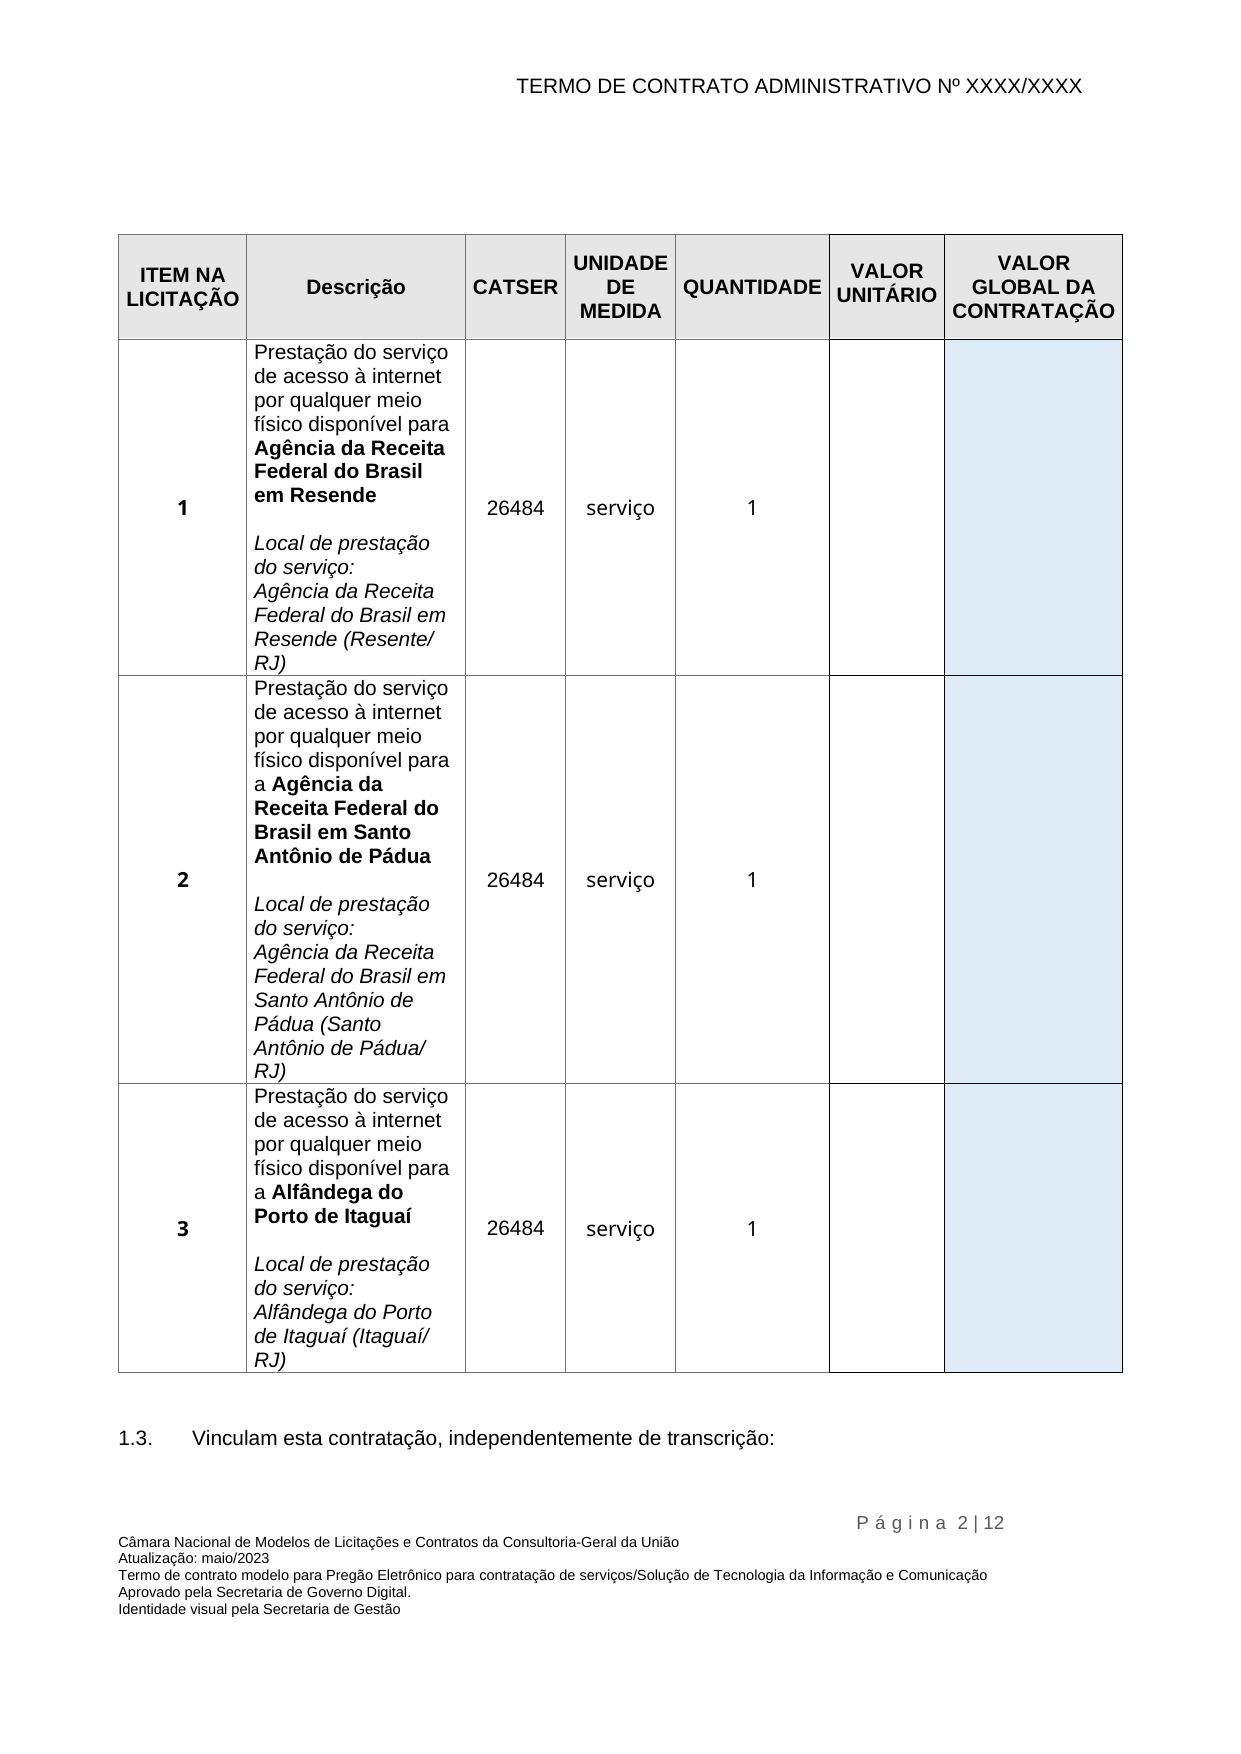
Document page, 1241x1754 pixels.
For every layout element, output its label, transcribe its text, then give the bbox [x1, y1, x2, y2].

table_header VALOR GLOBAL DA CONTRATAÇÃO [945, 235, 1122, 338]
table_cell [830, 676, 944, 1083]
table_cell 26484 [466, 340, 565, 675]
table_header CATSER [466, 235, 565, 338]
table_cell 1 [676, 1084, 829, 1372]
table_cell [830, 340, 944, 675]
table_header QUANTIDADE [676, 235, 829, 338]
table_header Descrição [247, 235, 465, 338]
table_cell [945, 340, 1122, 675]
table_cell 26484 [466, 1084, 565, 1372]
table_cell serviço [566, 340, 675, 675]
table_cell 1 [676, 340, 829, 675]
table_cell Prestação do serviço de acesso à internet por qualquer meio físico disponível para a Alfândega do Porto de Itaguaí Local de prestação do serviço: Alfândega do Porto de Itaguaí (Itaguaí/ RJ) [247, 1084, 465, 1372]
table_cell 1 [119, 340, 246, 675]
table_cell [945, 1084, 1122, 1372]
text Vinculam esta contratação, independentemente de transcrição: [118, 1425, 1122, 1449]
table_cell 26484 [466, 676, 565, 1083]
table_header ITEM NA LICITAÇÃO [119, 235, 246, 338]
table_cell Prestação do serviço de acesso à internet por qualquer meio físico disponível para a Agência da Receita Federal do Brasil em Santo Antônio de Pádua Local de prestação do serviço: Agência da Receita Federal do Brasil em Santo Antônio de Pádua (Santo Antônio de Pádua/ RJ) [247, 676, 465, 1083]
table_cell [945, 676, 1122, 1083]
table_header VALOR UNITÁRIO [830, 235, 944, 338]
table_cell [830, 1084, 944, 1372]
table_cell 3 [119, 1084, 246, 1372]
table_cell serviço [566, 676, 675, 1083]
table_header UNIDADE DE MEDIDA [566, 235, 675, 338]
table_cell 2 [119, 676, 246, 1083]
table_cell 1 [676, 676, 829, 1083]
table_cell serviço [566, 1084, 675, 1372]
table_cell Prestação do serviço de acesso à internet por qualquer meio físico disponível para Agência da Receita Federal do Brasil em Resende Local de prestação do serviço: Agência da Receita Federal do Brasil em Resende (Resente/ RJ) [247, 340, 465, 675]
